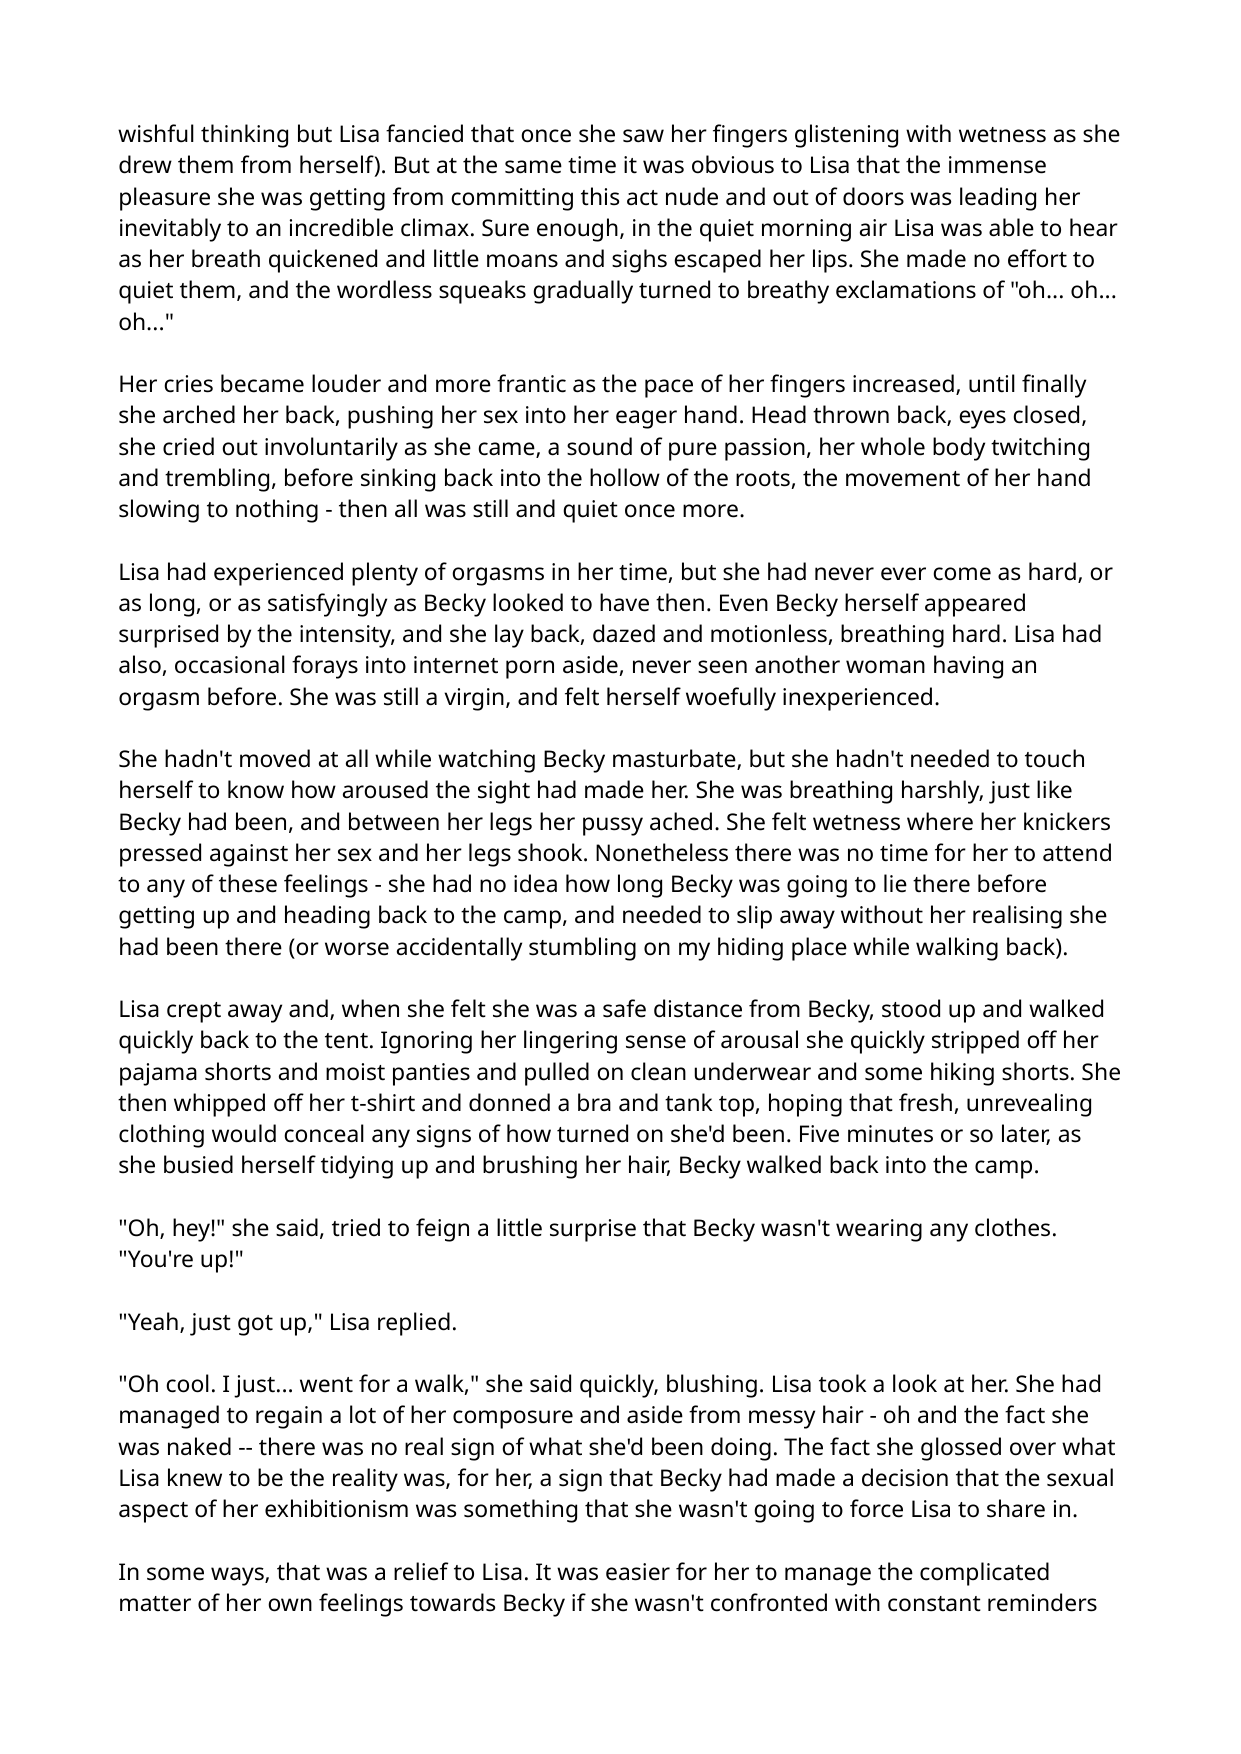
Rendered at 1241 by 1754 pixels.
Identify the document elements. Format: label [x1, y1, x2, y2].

text [118, 118, 1122, 1618]
